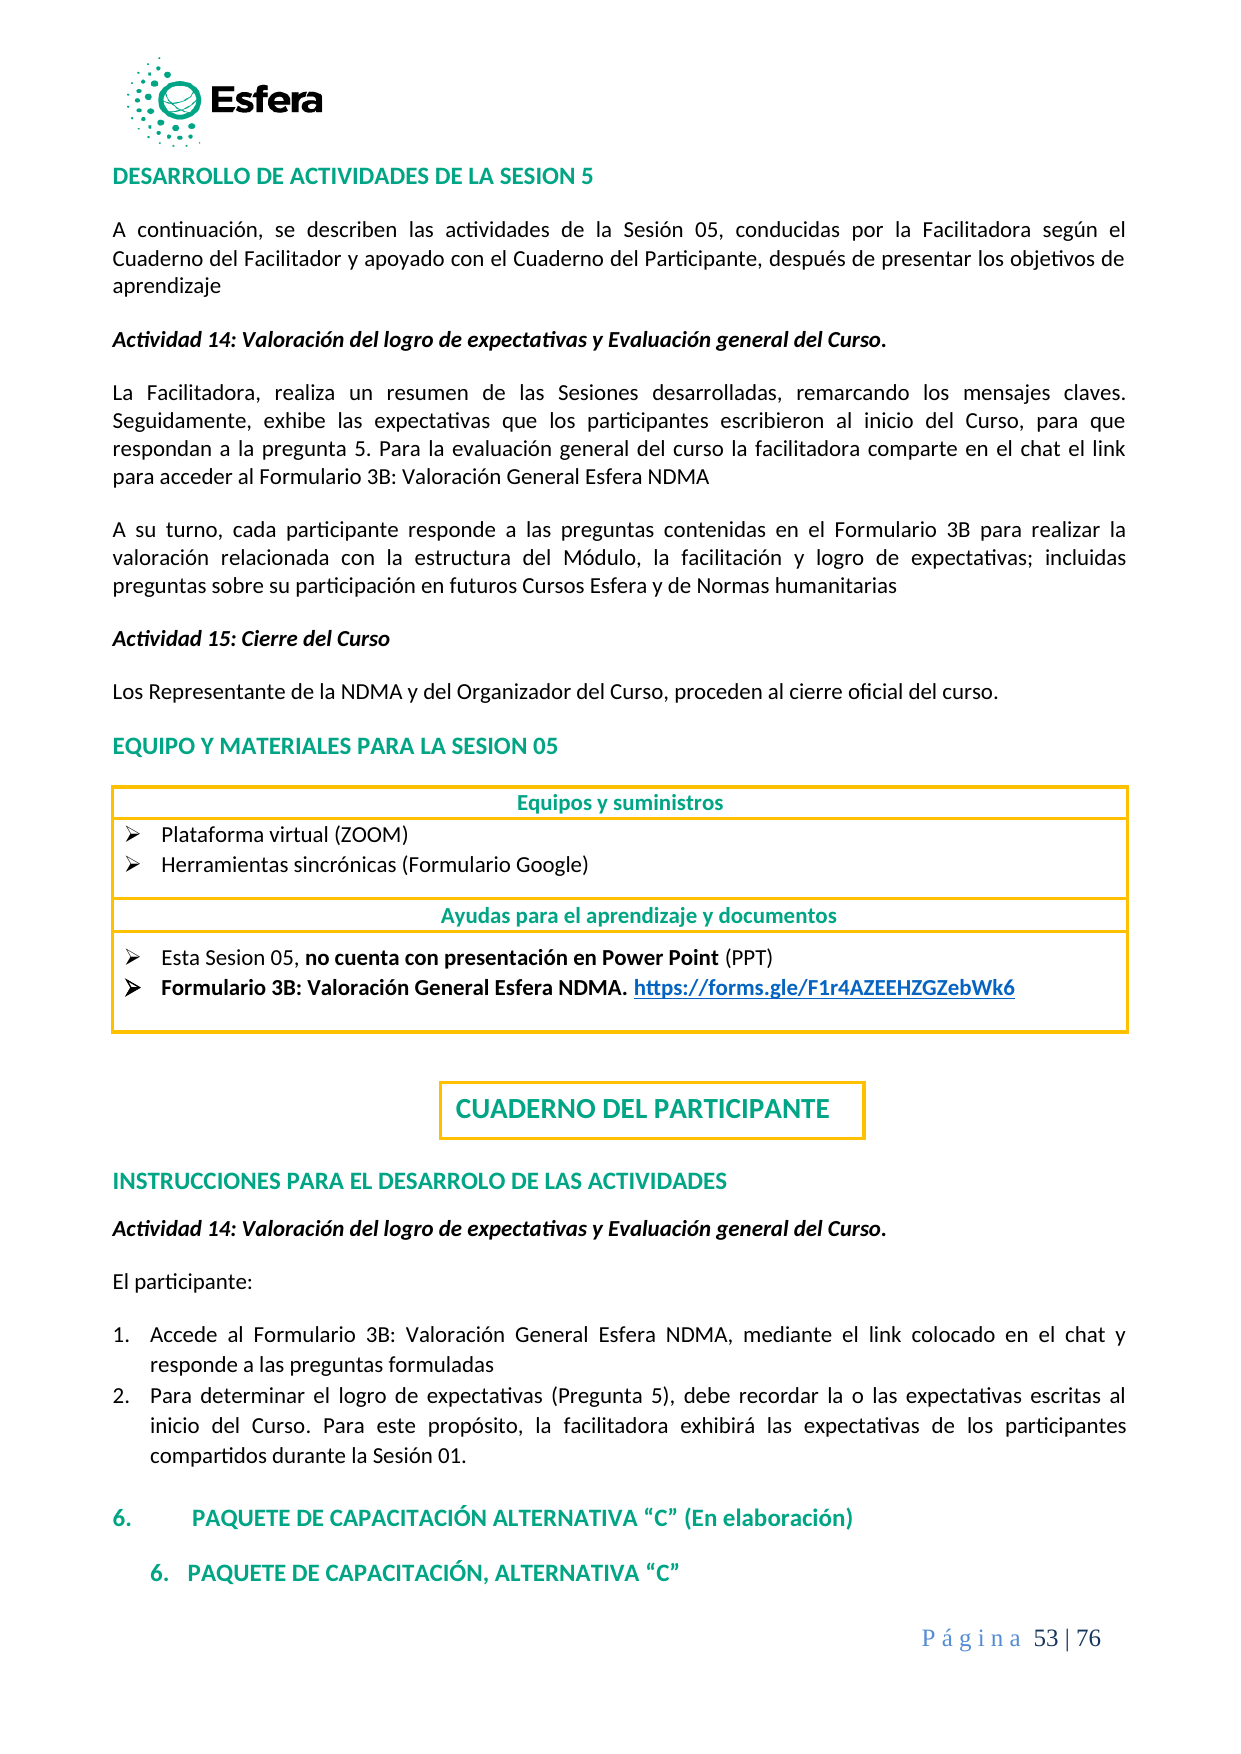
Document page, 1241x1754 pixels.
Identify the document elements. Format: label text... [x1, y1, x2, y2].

text Actividad 14: Valoración del logro de expectativas y Evaluación general del Curso. [112, 1214, 1128, 1242]
text El participante: [112, 1267, 1128, 1295]
table_cell Plataforma virtual (ZOOM) Herramientas sincrónicas (Formulario Google) [114, 820, 1126, 897]
list Para determinar el logro de expectativas (Pregunta 5), debe recordar la o las expectativas escritas al inicio del Curso. Para este propósito, la facilitadora exhibirá las expectativas de los participantes compartidos durante la Sesión 01. [112, 1381, 1128, 1469]
text EQUIPO Y MATERIALES PARA LA SESION 05 [112, 730, 1128, 760]
text Los Representante de la NDMA y del Organizador del Curso, proceden al cierre oficial del curso. [112, 677, 1128, 705]
list Accede al Formulario 3B: Valoración General Esfera NDMA, mediante el link colocado en el chat y responde a las preguntas formuladas [112, 1320, 1128, 1379]
picture [126, 57, 323, 147]
text INSTRUCCIONES PARA EL DESARROLO DE LAS ACTIVIDADES [112, 1165, 1128, 1195]
text La Facilitadora, realiza un resumen de las Sesiones desarrolladas, remarcando los mensajes claves. Seguidamente, exhibe las expectativas que los participantes escribieron al inicio del Curso, para que respondan a la pregunta 5. Para la evaluación general del curso la facilitadora comparte en el chat el link para acceder al Formulario 3B: Valoración General Esfera NDMA [112, 378, 1128, 490]
table_cell Ayudas para el aprendizaje y documentos [114, 900, 1126, 930]
text Actividad 15: Cierre del Curso [112, 624, 1128, 652]
table_header Equipos y suministros [114, 789, 1126, 817]
text Actividad 14: Valoración del logro de expectativas y Evaluación general del Curso. [112, 325, 1128, 353]
list PAQUETE DE CAPACITACIÓN, ALTERNATIVA “C” [150, 1557, 1128, 1588]
text DESARROLLO DE ACTIVIDADES DE LA SESION 5 [112, 160, 1128, 191]
text 6. PAQUETE DE CAPACITACIÓN ALTERNATIVA “C” (En elaboración) [112, 1502, 1128, 1532]
table_cell Esta Sesion 05, no cuenta con presentación en Power Point (PPT) Formulario 3B: Valoración General Esfera NDMA. https://forms.gle/F1r4AZEEHZGZebWk6 [114, 933, 1126, 1030]
text A continuación, se describen las actividades de la Sesión 05, conducidas por la Facilitadora según el Cuaderno del Facilitador y apoyado con el Cuaderno del Participante, después de presentar los objetivos de aprendizaje [112, 216, 1128, 300]
text A su turno, cada participante responde a las preguntas contenidas en el Formulario 3B para realizar la valoración relacionada con la estructura del Módulo, la facilitación y logro de expectativas; incluidas preguntas sobre su participación en futuros Cursos Esfera y de Normas humanitarias [112, 515, 1128, 599]
